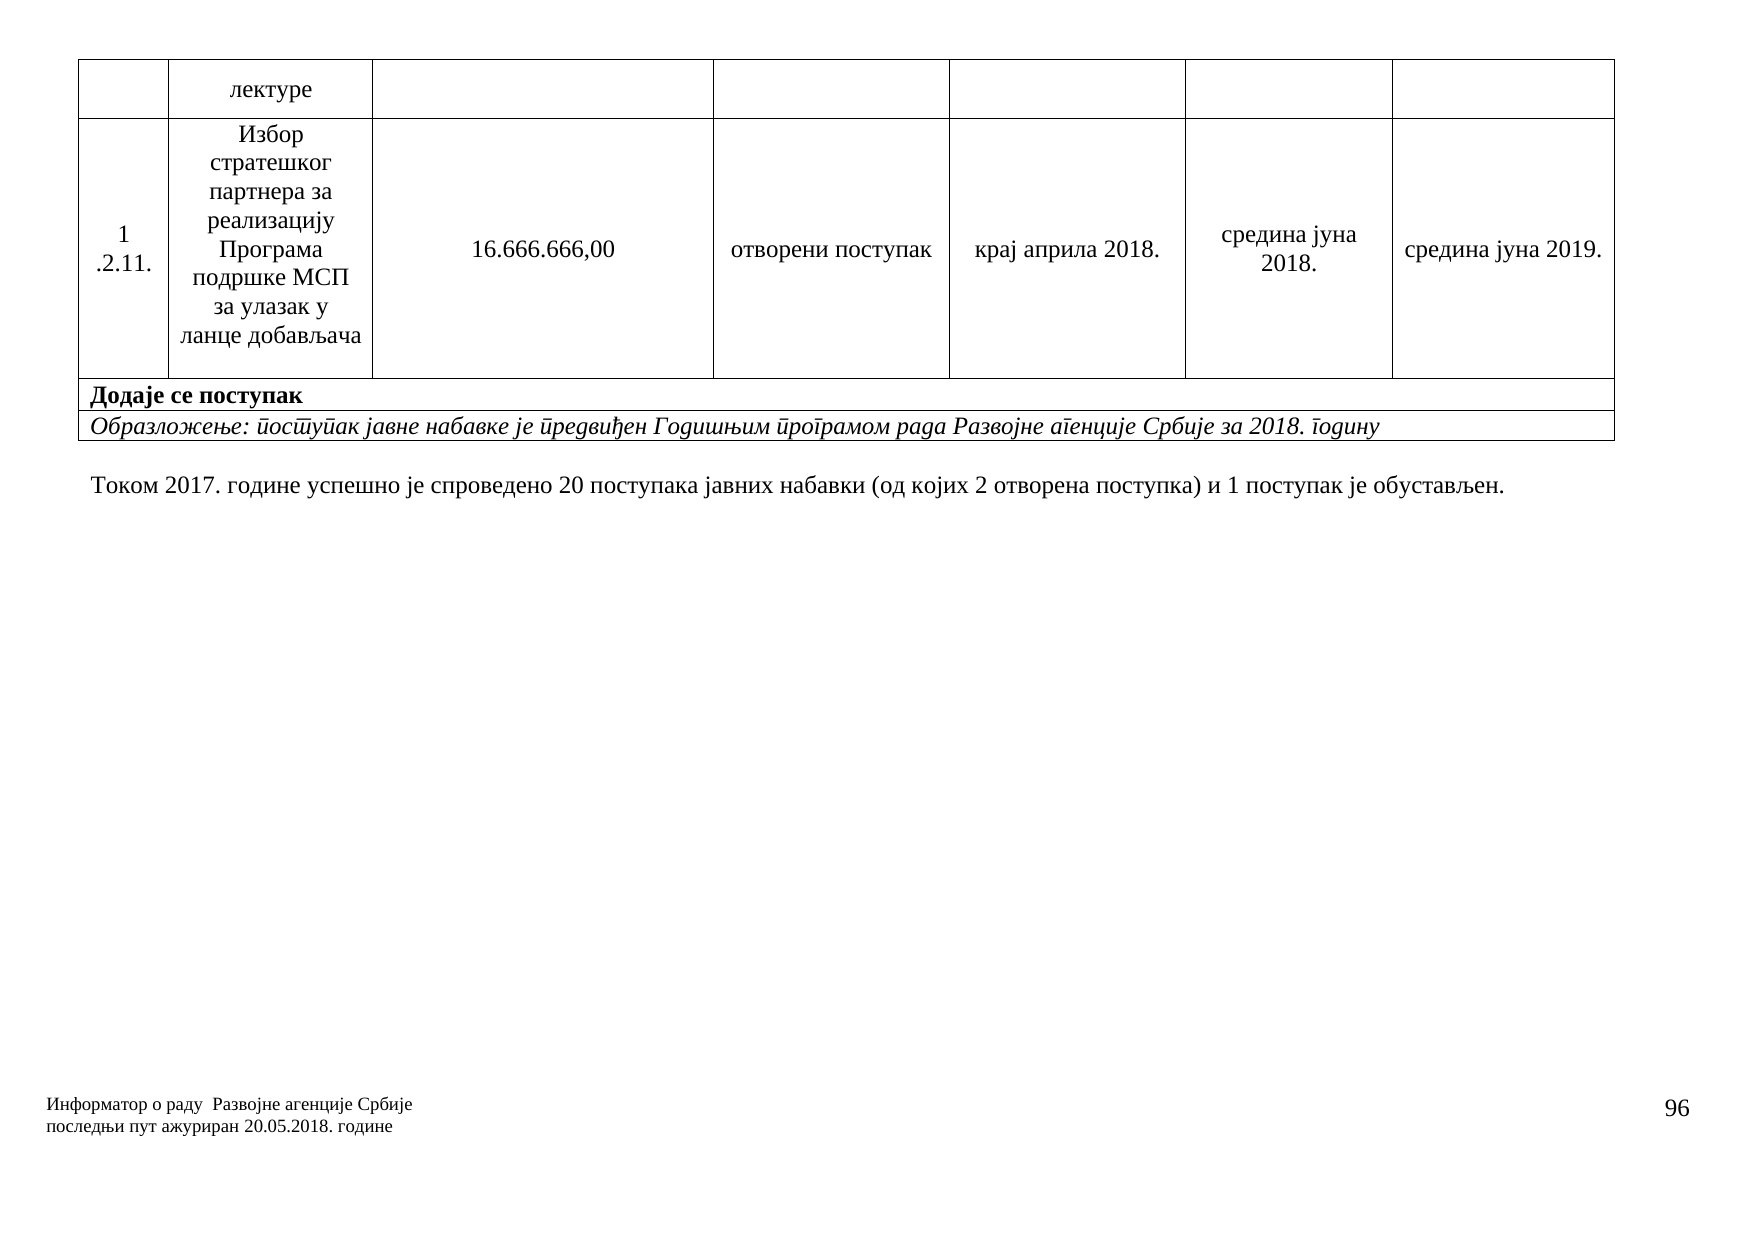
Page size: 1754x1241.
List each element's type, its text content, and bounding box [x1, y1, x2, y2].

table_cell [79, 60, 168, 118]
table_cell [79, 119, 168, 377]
text Током 2017. године успешно је спроведено 20 поступака јавних набавки (од којих 2 отворена поступка) и 1 поступак је обустављен. [90, 470, 1641, 498]
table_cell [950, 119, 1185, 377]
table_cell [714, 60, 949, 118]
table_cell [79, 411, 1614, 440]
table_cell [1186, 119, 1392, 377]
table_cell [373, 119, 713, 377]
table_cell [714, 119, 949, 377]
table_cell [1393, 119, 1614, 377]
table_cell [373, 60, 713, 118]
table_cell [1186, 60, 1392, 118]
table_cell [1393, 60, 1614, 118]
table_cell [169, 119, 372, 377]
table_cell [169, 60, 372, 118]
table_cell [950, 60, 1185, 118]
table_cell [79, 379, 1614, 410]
